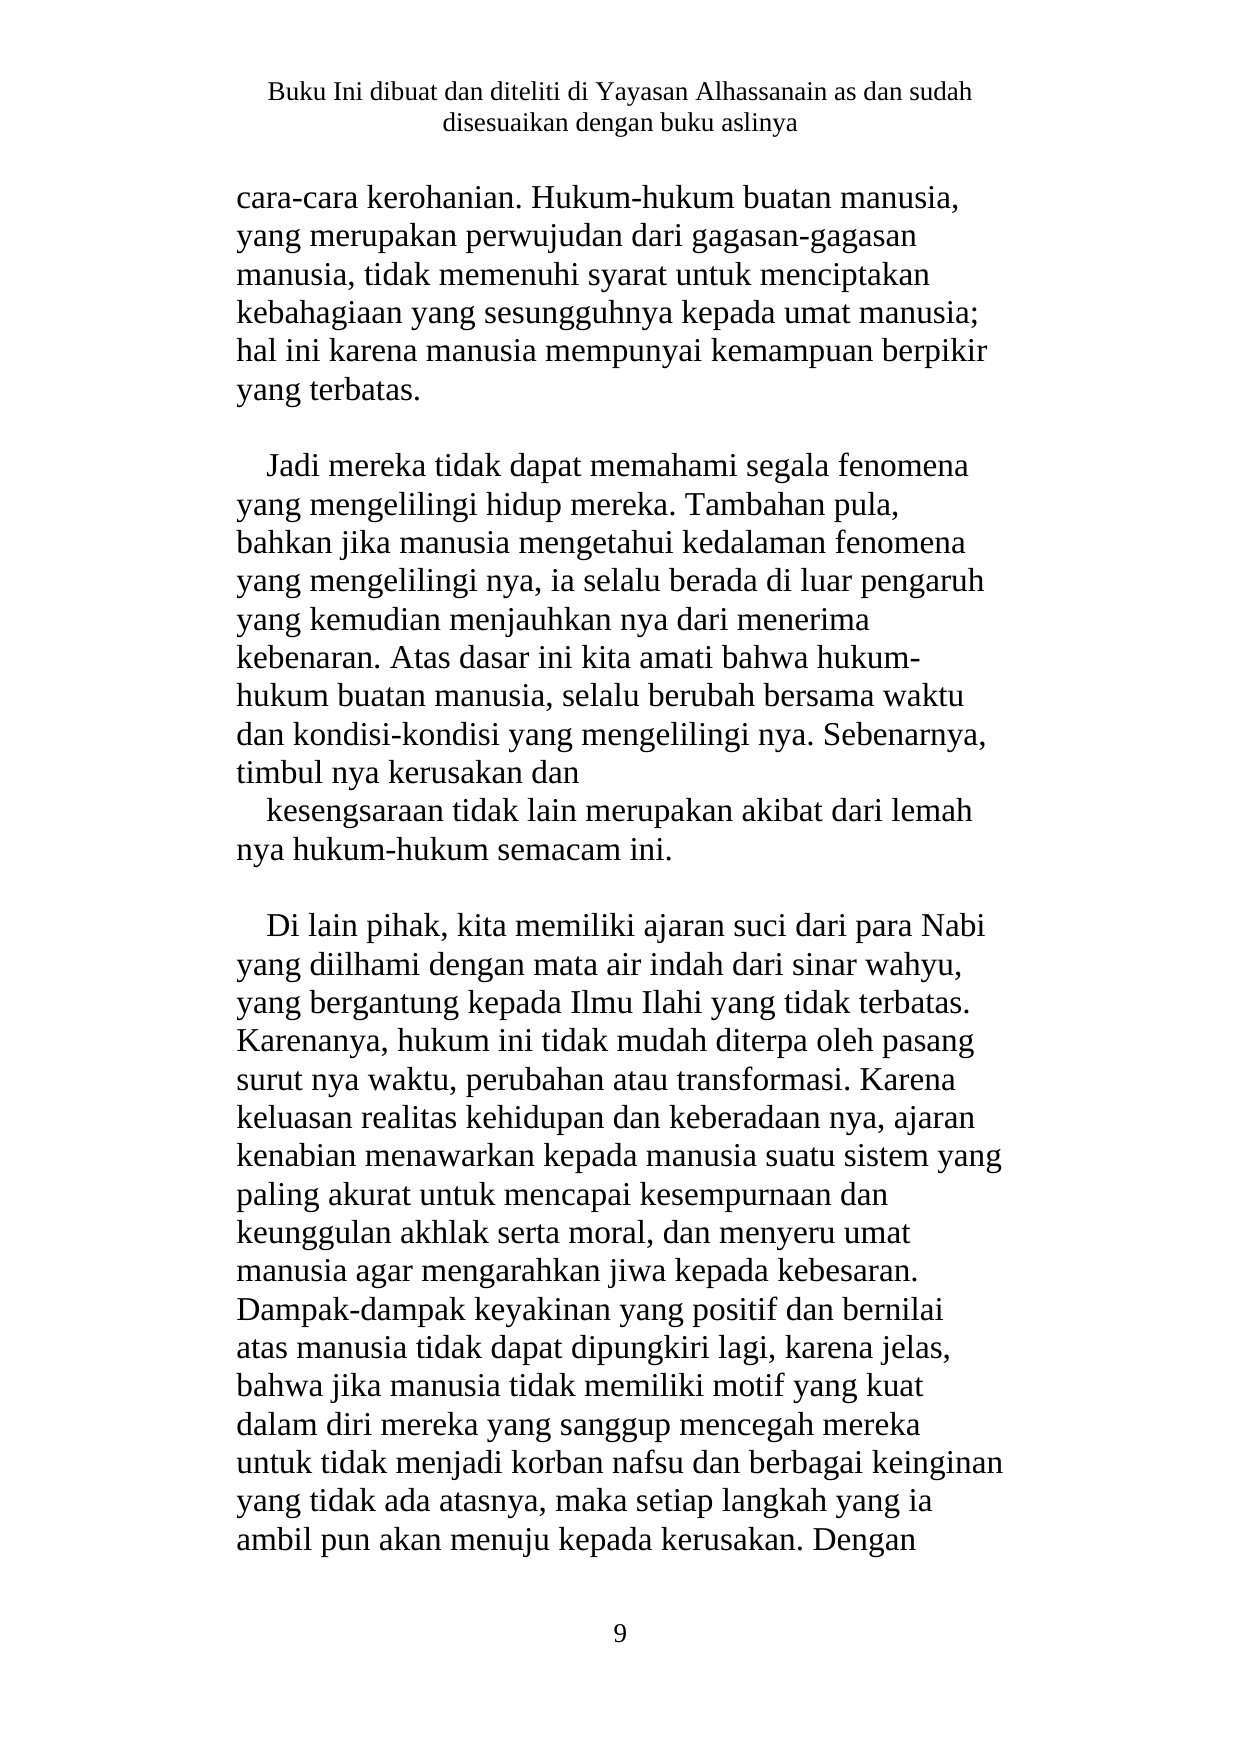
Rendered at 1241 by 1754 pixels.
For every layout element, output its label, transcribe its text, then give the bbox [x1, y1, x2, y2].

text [236, 906, 1004, 1557]
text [236, 177, 1004, 407]
text kesengsaraan tidak lain merupakan akibat dari lemah nya hukum-hukum semacam ini. [236, 791, 1004, 867]
text Jadi mereka tidak dapat memahami segala fenomena yang mengelilingi hidup mereka. Tambahan pula, bahkan jika manusia mengetahui kedalaman fenomena yang mengelilingi nya, ia selalu berada di luar pengaruh yang kemudian menjauhkan nya dari menerima kebenaran. Atas dasar ini kita amati bahwa hukum-hukum buatan manusia, selalu berubah bersama waktu dan kondisi-kondisi yang mengelilingi nya. Sebenarnya, timbul nya kerusakan dan [236, 446, 1004, 791]
